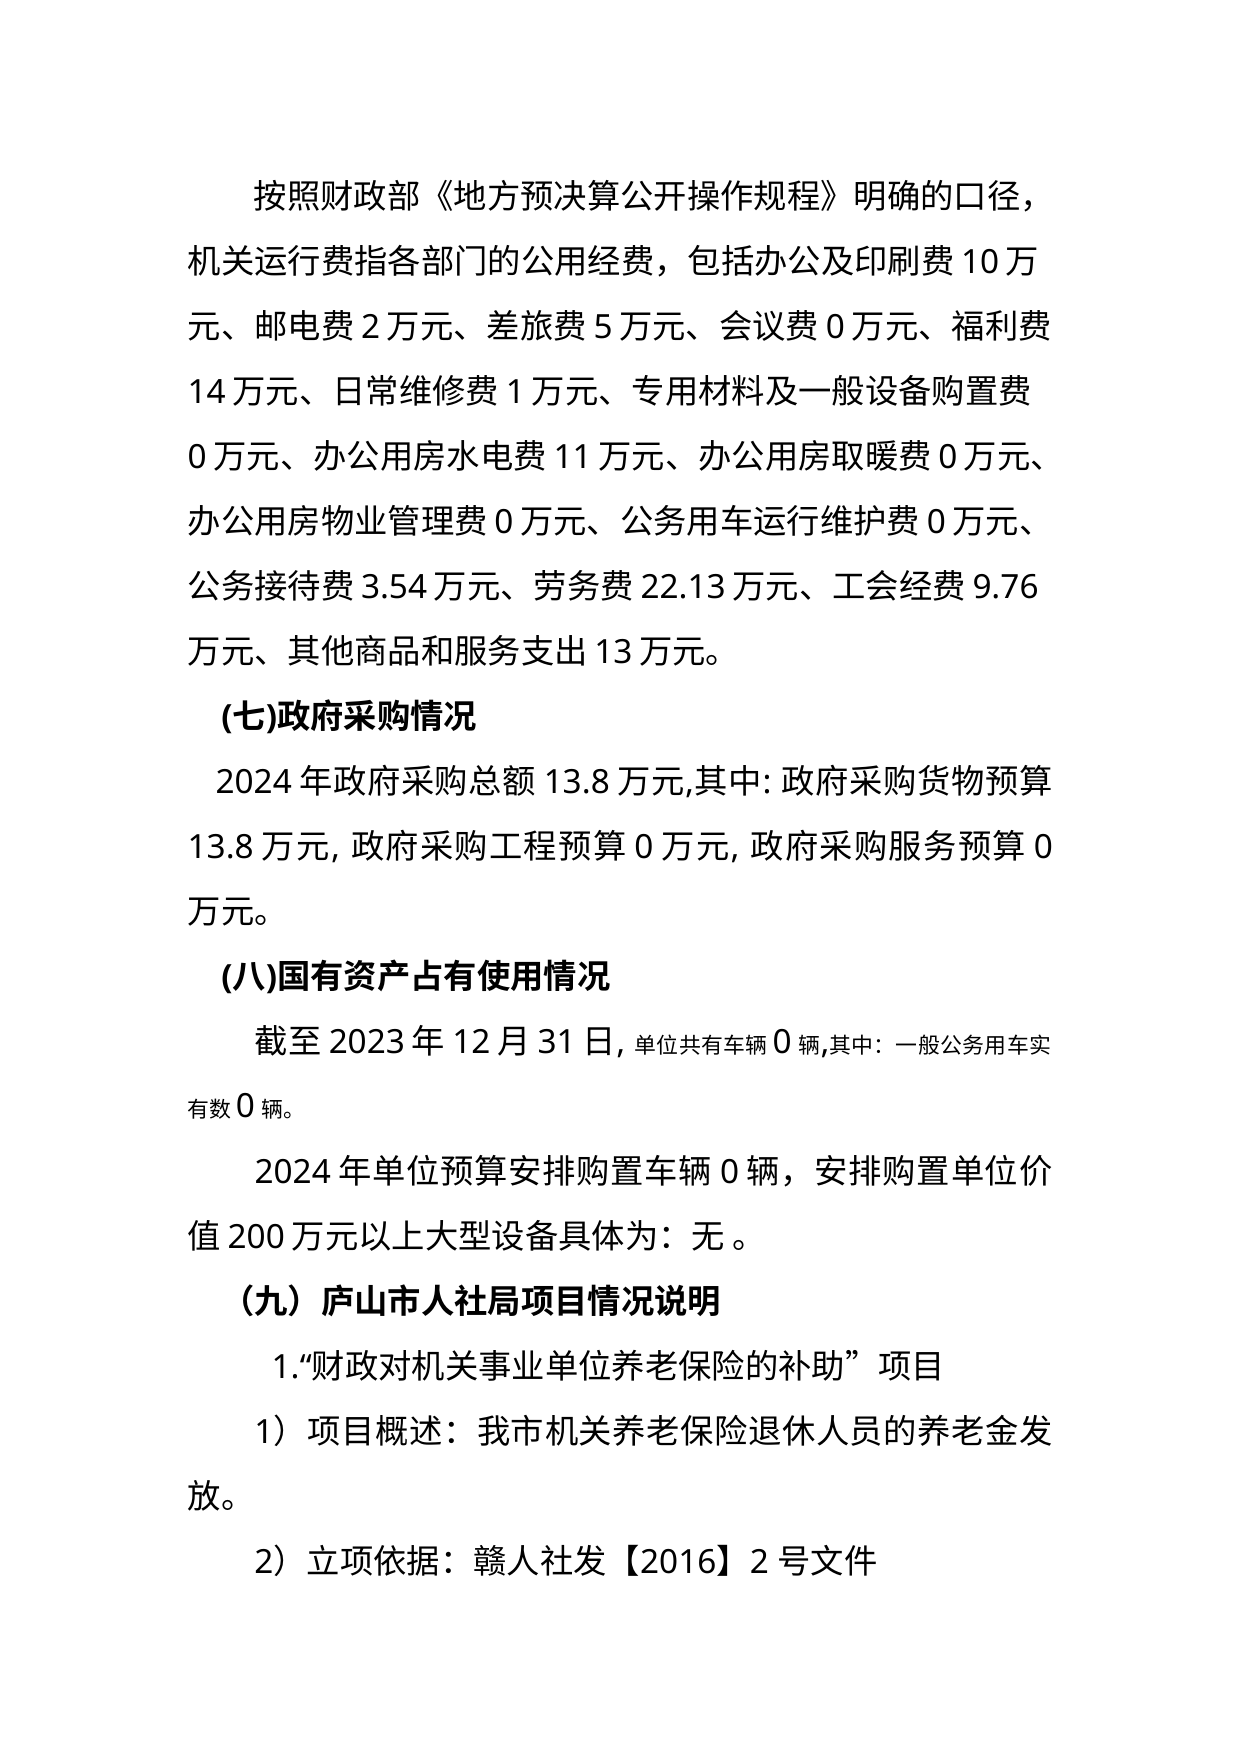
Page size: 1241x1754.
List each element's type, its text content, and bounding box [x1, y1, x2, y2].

text 2024年政府采购总额13.8万元,其中: 政府采购货物预算13.8万元, 政府采购工程预算0万元, 政府采购服务预算0万元。 [187, 747, 1053, 942]
text (八)国有资产占有使用情况 [187, 942, 1053, 1007]
text 1.“财政对机关事业单位养老保险的补助”项目 [187, 1332, 1053, 1397]
text 2024年单位预算安排购置车辆0辆，安排购置单位价值200万元以上大型设备具体为：无 。 [187, 1137, 1053, 1267]
text (七)政府采购情况 [187, 682, 1053, 747]
text 按照财政部《地方预决算公开操作规程》明确的口径，机关运行费指各部门的公用经费，包括办公及印刷费10万元、邮电费2万元、差旅费5万元、会议费0万元、福利费14万元、日常维修费1万元、专用材料及一般设备购置费0万元、办公用房水电费11万元、办公用房取暖费0万元、办公用房物业管理费0万元、公务用车运行维护费0万元、公务接待费3.54万元、劳务费22.13万元、工会经费9.76万元、其他商品和服务支出13万元。 [187, 162, 1053, 682]
text 2）立项依据：赣人社发【2016】2 号文件 [187, 1527, 1053, 1592]
text （九）庐山市人社局项目情况说明 [187, 1267, 1053, 1332]
text 截至2023年12月31日, 单位共有车辆0辆,其中：一般公务用车实有数0辆。 [187, 1007, 1053, 1137]
text 1）项目概述：我市机关养老保险退休人员的养老金发放。 [187, 1397, 1053, 1527]
